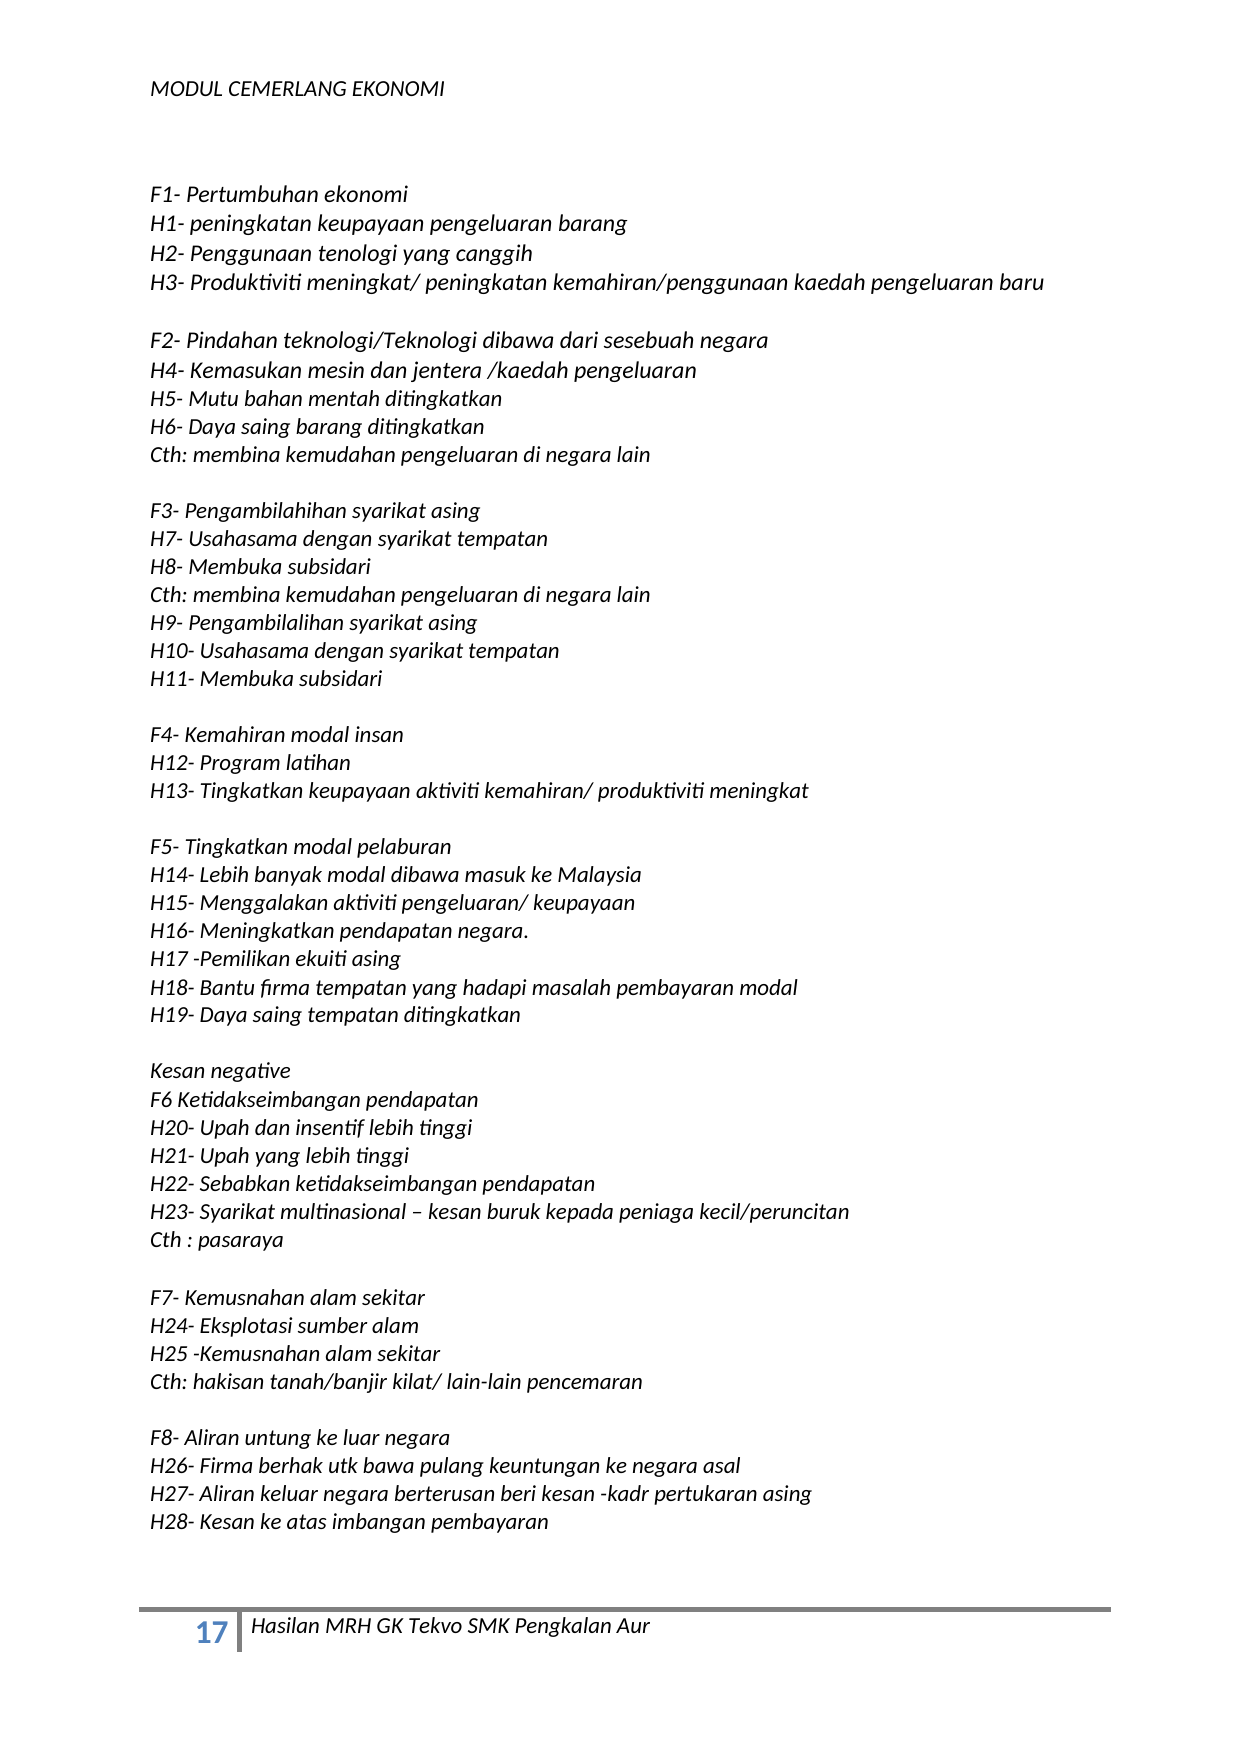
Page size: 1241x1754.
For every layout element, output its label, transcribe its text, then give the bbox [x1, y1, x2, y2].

text Cth: membina kemudahan pengeluaran di negara lain [150, 440, 1122, 468]
text H9- Pengambilalihan syarikat asing [150, 608, 1122, 636]
text H16- Meningkatkan pendapatan negara. [150, 917, 1122, 944]
text H6- Daya saing barang ditingkatkan [150, 412, 1122, 440]
text F5- Tingkatkan modal pelaburan [150, 832, 1122, 861]
text H18- Bantu firma tempatan yang hadapi masalah pembayaran modal [150, 973, 1122, 1001]
text H2- Penggunaan tenologi yang canggih [150, 238, 1122, 267]
text H28- Kesan ke atas imbangan pembayaran [150, 1507, 1122, 1536]
text H1- peningkatan keupayaan pengeluaran barang [150, 208, 1122, 238]
text H24- Eksplotasi sumber alam [150, 1311, 1122, 1339]
text F2- Pindahan teknologi/Teknologi dibawa dari sesebuah negara [150, 326, 1122, 355]
text H3- Produktiviti meningkat/ peningkatan kemahiran/penggunaan kaedah pengeluaran baru [150, 267, 1122, 296]
text H20- Upah dan insentif lebih tinggi [150, 1113, 1122, 1141]
text H10- Usahasama dengan syarikat tempatan [150, 636, 1122, 664]
text H27- Aliran keluar negara berterusan beri kesan -kadr pertukaran asing [150, 1479, 1122, 1507]
text H25 -Kemusnahan alam sekitar [150, 1339, 1122, 1367]
text H8- Membuka subsidari [150, 552, 1122, 580]
text Cth : pasaraya [150, 1225, 1122, 1253]
text Cth: membina kemudahan pengeluaran di negara lain [150, 580, 1122, 608]
text H7- Usahasama dengan syarikat tempatan [150, 524, 1122, 552]
text Kesan negative [150, 1057, 1122, 1085]
text F4- Kemahiran modal insan [150, 720, 1122, 748]
text F8- Aliran untung ke luar negara [150, 1423, 1122, 1451]
text F1- Pertumbuhan ekonomi [150, 179, 1122, 208]
text F6 Ketidakseimbangan pendapatan [150, 1085, 1122, 1113]
text Cth: hakisan tanah/banjir kilat/ lain-lain pencemaran [150, 1367, 1122, 1395]
text H26- Firma berhak utk bawa pulang keuntungan ke negara asal [150, 1451, 1122, 1479]
text H15- Menggalakan aktiviti pengeluaran/ keupayaan [150, 888, 1122, 917]
text H5- Mutu bahan mentah ditingkatkan [150, 384, 1122, 412]
text F7- Kemusnahan alam sekitar [150, 1283, 1122, 1311]
text H14- Lebih banyak modal dibawa masuk ke Malaysia [150, 861, 1122, 888]
text F3- Pengambilahihan syarikat asing [150, 496, 1122, 524]
text H4- Kemasukan mesin dan jentera /kaedah pengeluaran [150, 355, 1122, 384]
text H11- Membuka subsidari [150, 664, 1122, 692]
text H17 -Pemilikan ekuiti asing [150, 944, 1122, 973]
text H13- Tingkatkan keupayaan aktiviti kemahiran/ produktiviti meningkat [150, 776, 1122, 804]
text H19- Daya saing tempatan ditingkatkan [150, 1001, 1122, 1029]
text H23- Syarikat multinasional – kesan buruk kepada peniaga kecil/peruncitan [150, 1197, 1122, 1225]
text H12- Program latihan [150, 748, 1122, 776]
text H21- Upah yang lebih tinggi [150, 1141, 1122, 1169]
text H22- Sebabkan ketidakseimbangan pendapatan [150, 1169, 1122, 1197]
